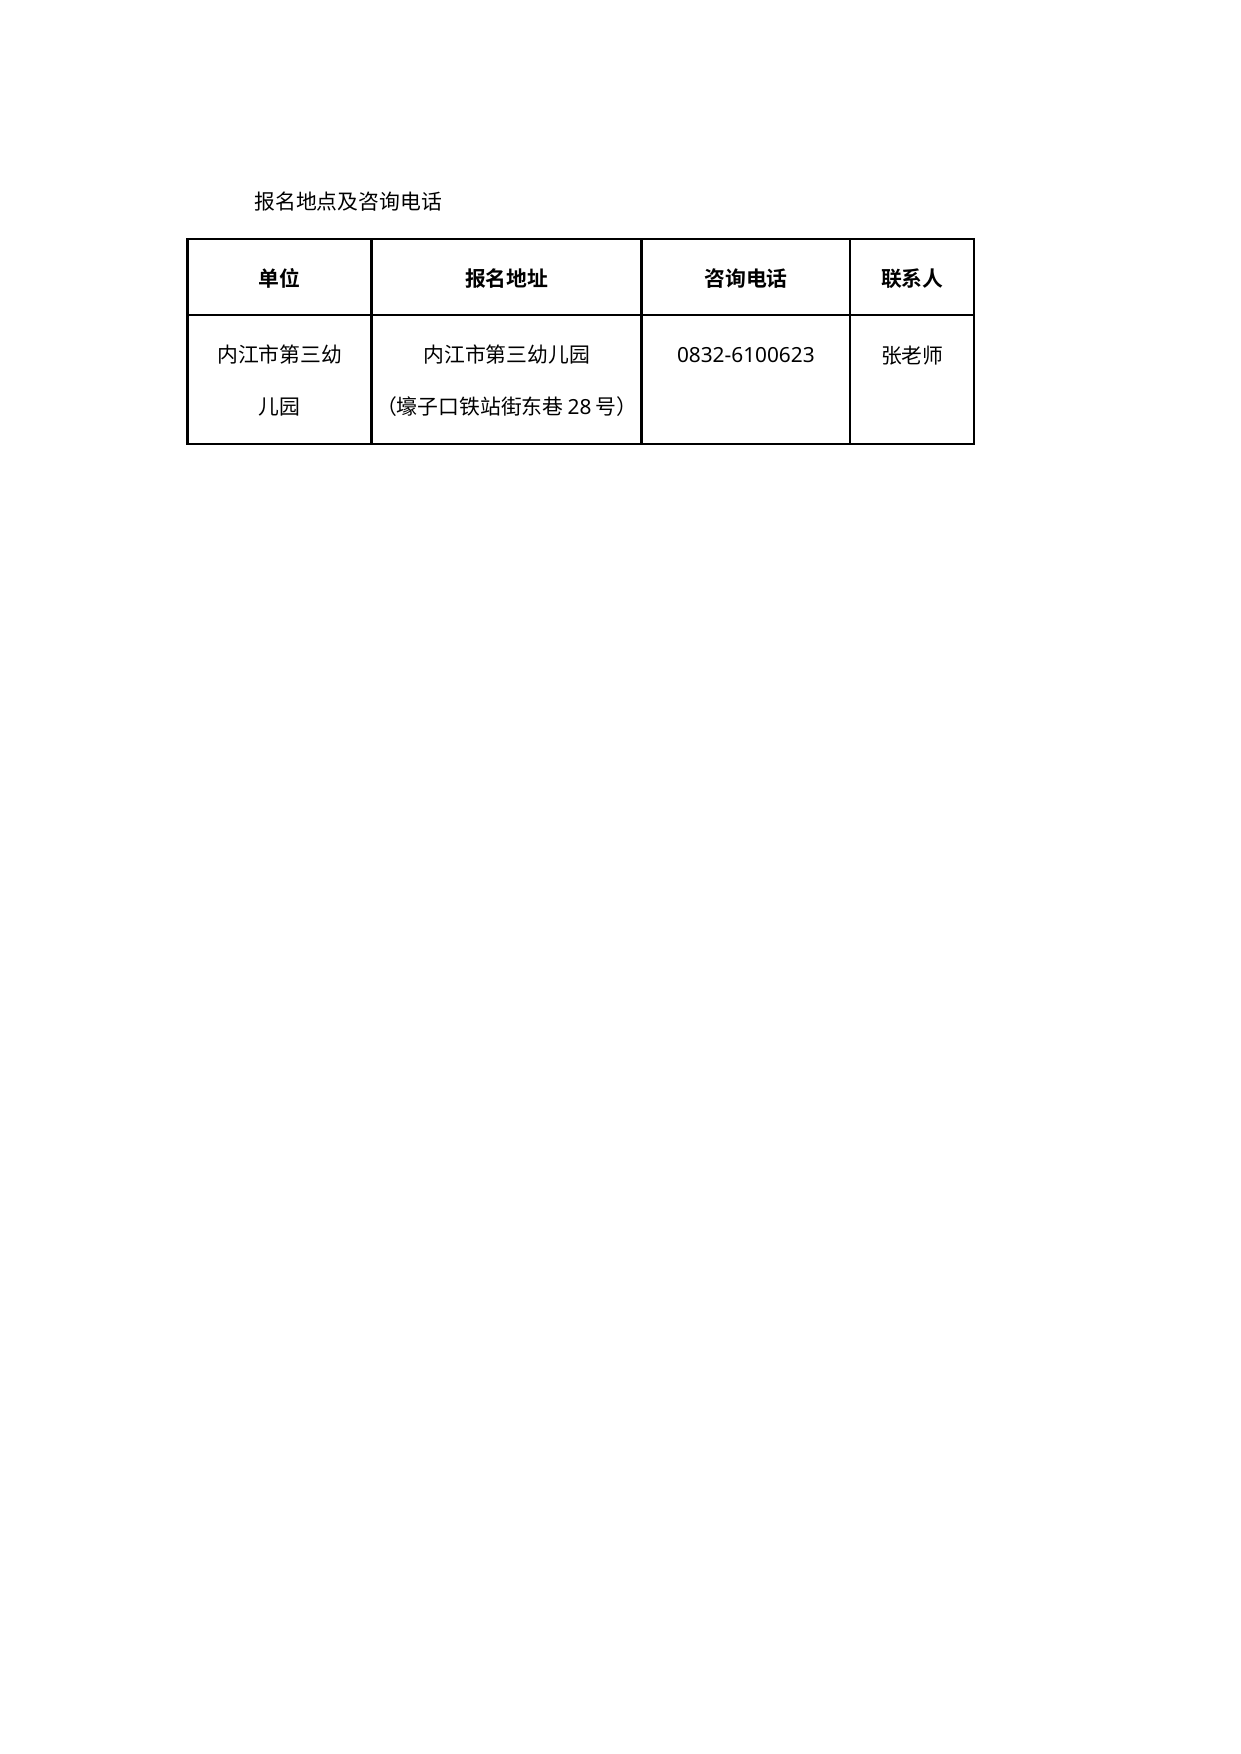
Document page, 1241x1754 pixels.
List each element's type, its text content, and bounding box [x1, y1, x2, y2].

table_header 咨询电话 [643, 240, 849, 314]
table_cell 张老师 [851, 316, 973, 442]
table_header 单位 [189, 240, 370, 314]
table_cell 内江市第三幼 儿园 [189, 316, 370, 442]
table_header 联系人 [851, 240, 973, 314]
table_cell 0832-6100623 [643, 316, 849, 442]
table_cell 内江市第三幼儿园 （壕子口铁站街东巷28号） [373, 316, 640, 442]
table_header 报名地址 [373, 240, 640, 314]
text 报名地点及咨询电话 [187, 184, 1053, 216]
